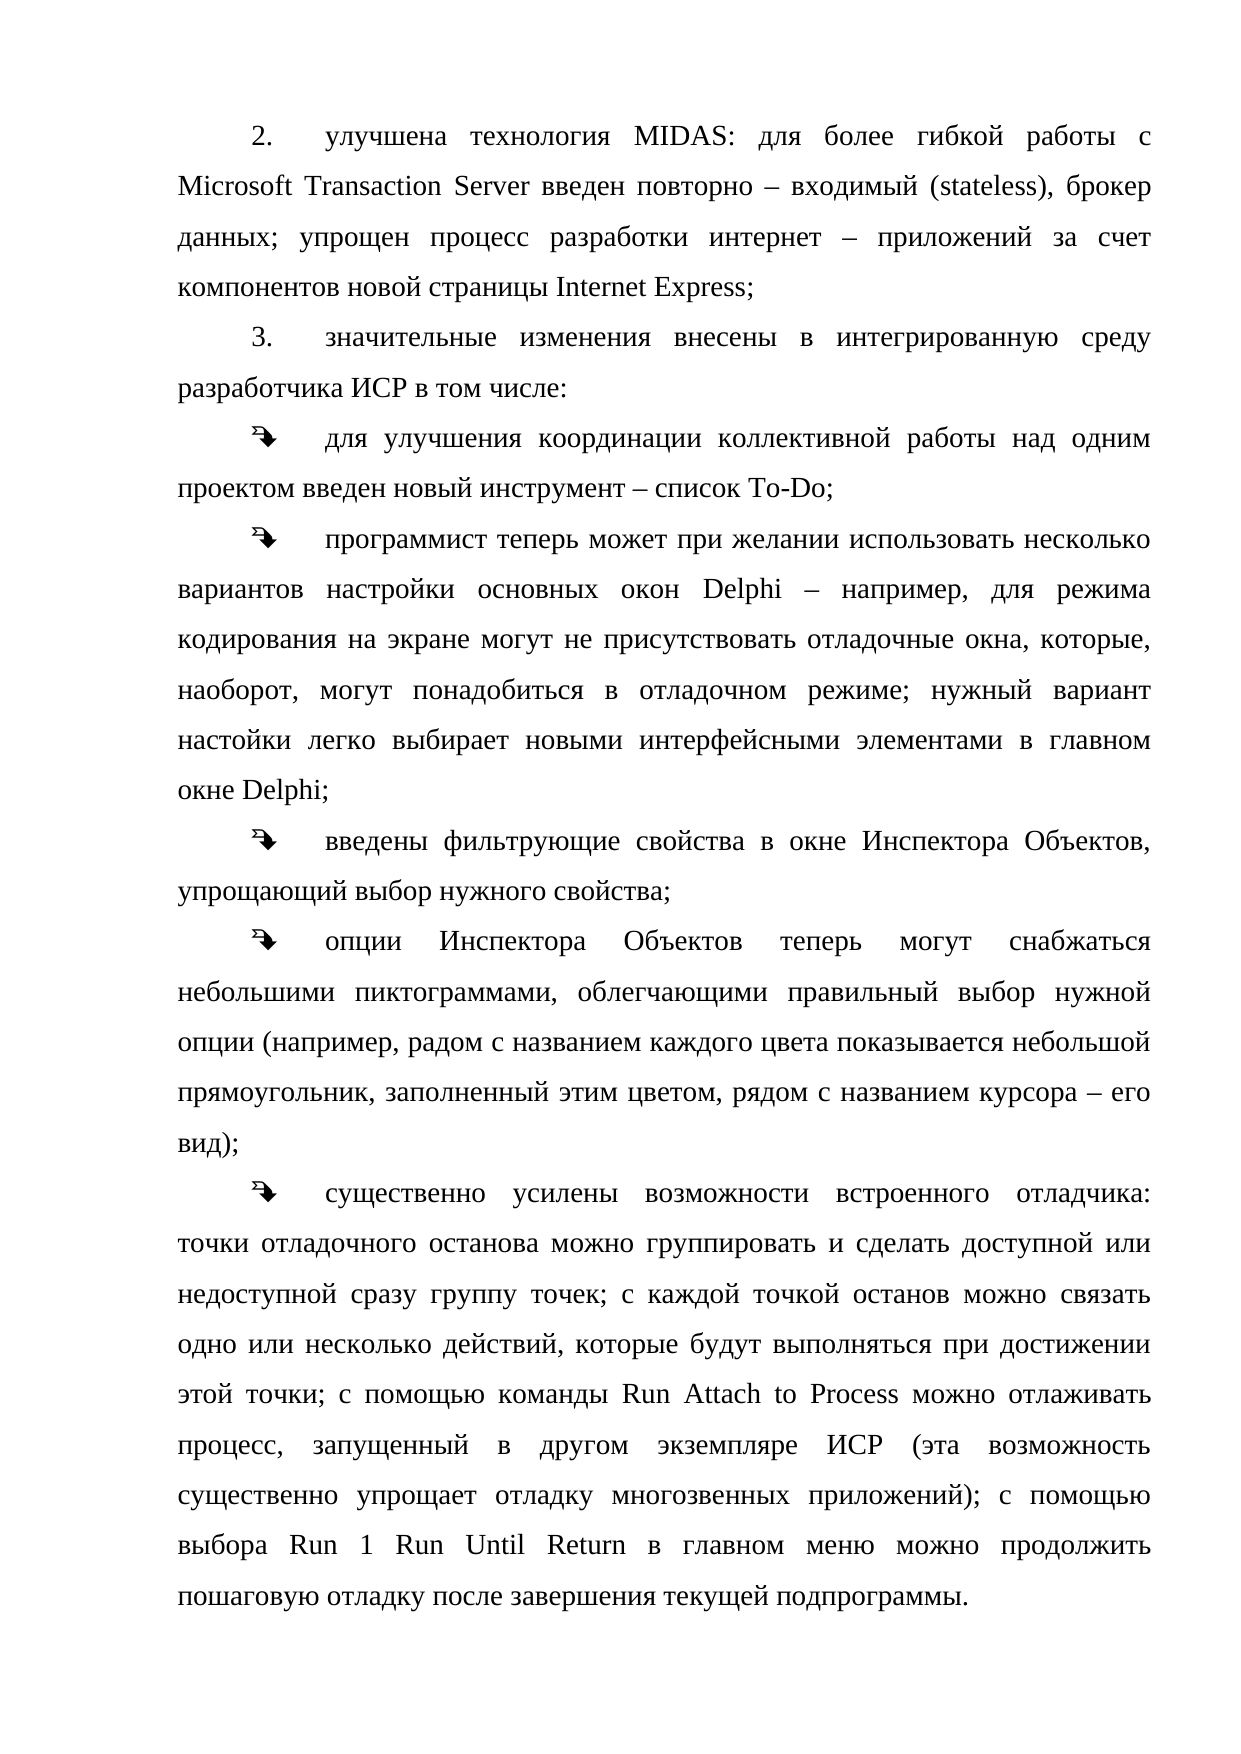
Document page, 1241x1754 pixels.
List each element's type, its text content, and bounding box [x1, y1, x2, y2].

list программист теперь может при желании использовать несколько вариантов настройки основных окон Delphi – например, для режима кодирования на экране могут не присутствовать отладочные окна, которые, наоборот, могут понадобиться в отладочном режиме; нужный вариант настойки легко выбирает новыми интерфейсными элементами в главном окне Delphi; [177, 521, 1152, 806]
list существенно усилены возможности встроенного отладчика: точки отладочного останова можно группировать и сделать доступной или недоступной сразу группу точек; с каждой точкой останов можно связать одно или несколько действий, которые будут выполняться при достижении этой точки; с помощью команды Run Attach to Process можно отлаживать процесс, запущенный в другом экземпляре ИСР (эта возможность существенно упрощает отладку многозвенных приложений); с помощью выбора Run 1 Run Until Return в главном меню можно продолжить пошаговую отладку после завершения текущей подпрограммы. [177, 1175, 1152, 1611]
list для улучшения координации коллективной работы над одним проектом введен новый инструмент – список To-Do; [177, 420, 1152, 504]
list введены фильтрующие свойства в окне Инспектора Объектов, упрощающий выбор нужного свойства; [177, 823, 1152, 907]
list значительные изменения внесены в интегрированную среду разработчика ИСР в том числе: [177, 319, 1152, 403]
list улучшена технология MIDAS: для более гибкой работы с Microsoft Transaction Server введен повторно – входимый (stateless), брокер данных; упрощен процесс разработки интернет – приложений за счет компонентов новой страницы Internet Express; [177, 118, 1152, 303]
list опции Инспектора Объектов теперь могут снабжаться небольшими пиктограммами, облегчающими правильный выбор нужной опции (например, радом с названием каждого цвета показывается небольшой прямоугольник, заполненный этим цветом, рядом с названием курсора – его вид); [177, 923, 1152, 1158]
